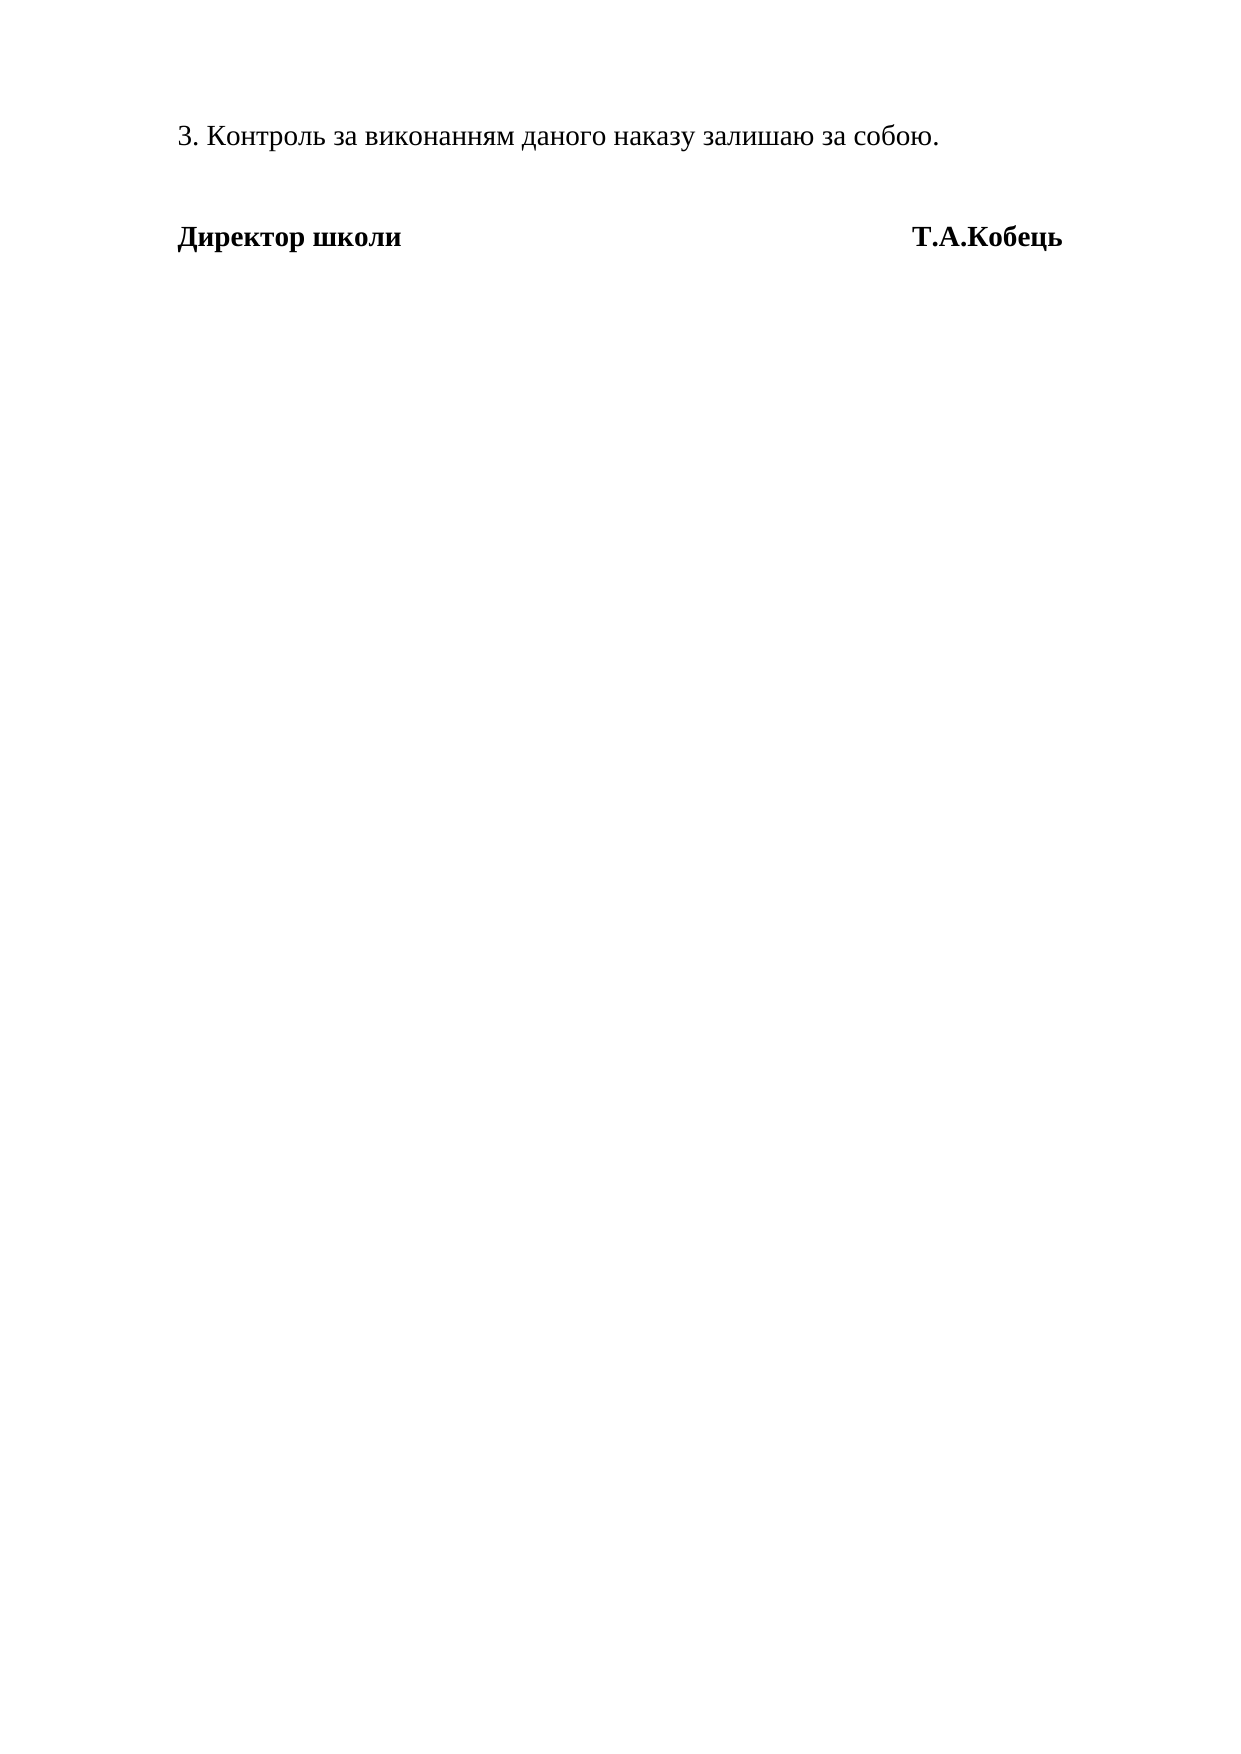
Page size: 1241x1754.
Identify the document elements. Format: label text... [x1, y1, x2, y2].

text Директор школи Т.А.Кобець [177, 219, 1152, 252]
text 3. Контроль за виконанням даного наказу залишаю за собою. [177, 118, 1152, 152]
